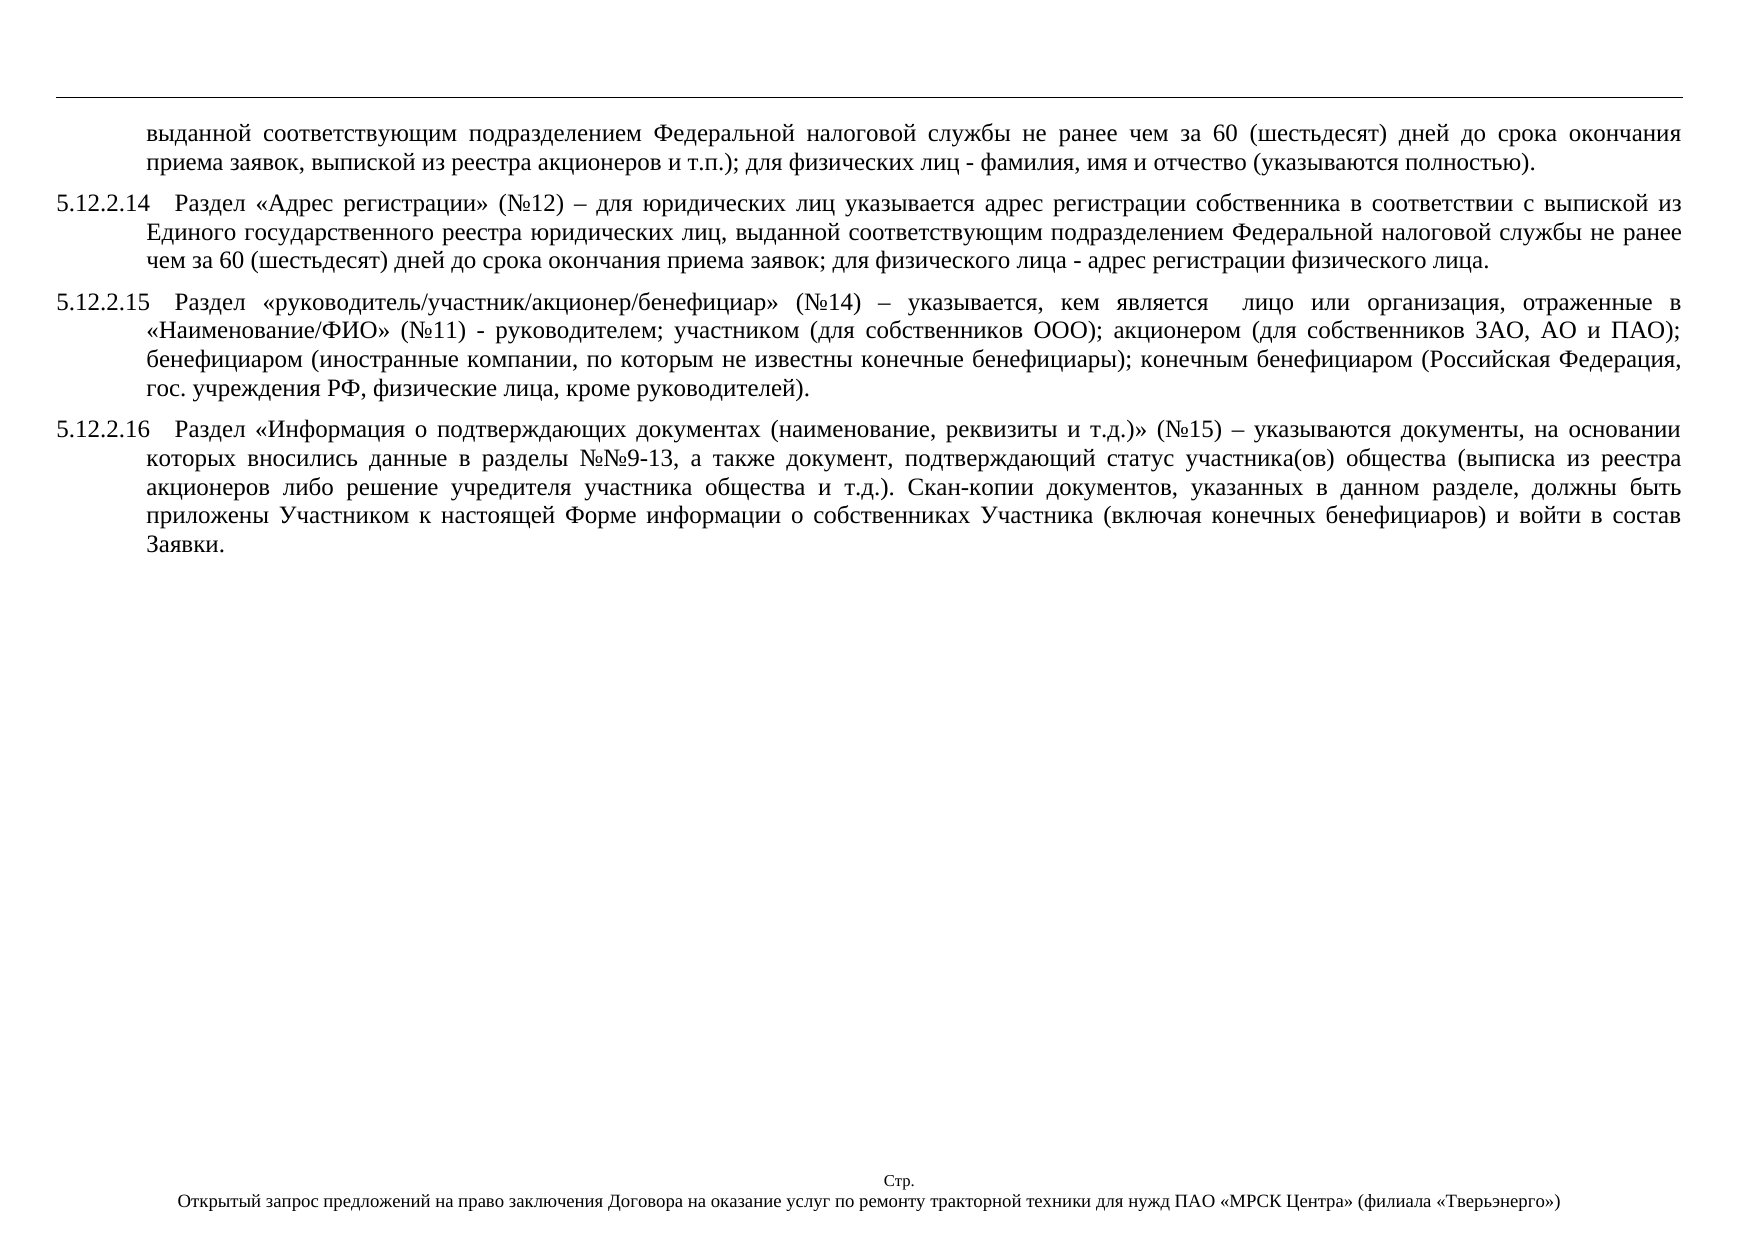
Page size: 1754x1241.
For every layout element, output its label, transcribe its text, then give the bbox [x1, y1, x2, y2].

list Раздел «Адрес регистрации» (№12) – для юридических лиц указывается адрес регистрации собственника в соответствии с выпиской из Единого государственного реестра юридических лиц, выданной соответствующим подразделением Федеральной налоговой службы не ранее чем за 60 (шестьдесят) дней до срока окончания приема заявок; для физического лица - адрес регистрации физического лица. [56, 188, 1683, 274]
list Раздел «руководитель/участник/акционер/бенефициар» (№14) – указывается, кем является лицо или организация, отраженные в «Наименование/ФИО» (№11) - руководителем; участником (для собственников ООО); акционером (для собственников ЗАО, АО и ПАО); бенефициаром (иностранные компании, по которым не известны конечные бенефициары); конечным бенефициаром (Российская Федерация, гос. учреждения РФ, физические лица, кроме руководителей). [56, 287, 1683, 402]
list Раздел «Информация о подтверждающих документах (наименование, реквизиты и т.д.)» (№15) – указываются документы, на основании которых вносились данные в разделы №№9-13, а также документ, подтверждающий статус участника(ов) общества (выписка из реестра акционеров либо решение учредителя участника общества и т.д.). Скан-копии документов, указанных в данном разделе, должны быть приложены Участником к настоящей Форме информации о собственниках Участника (включая конечных бенефициаров) и войти в состав Заявки. [56, 414, 1683, 558]
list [56, 118, 1683, 176]
